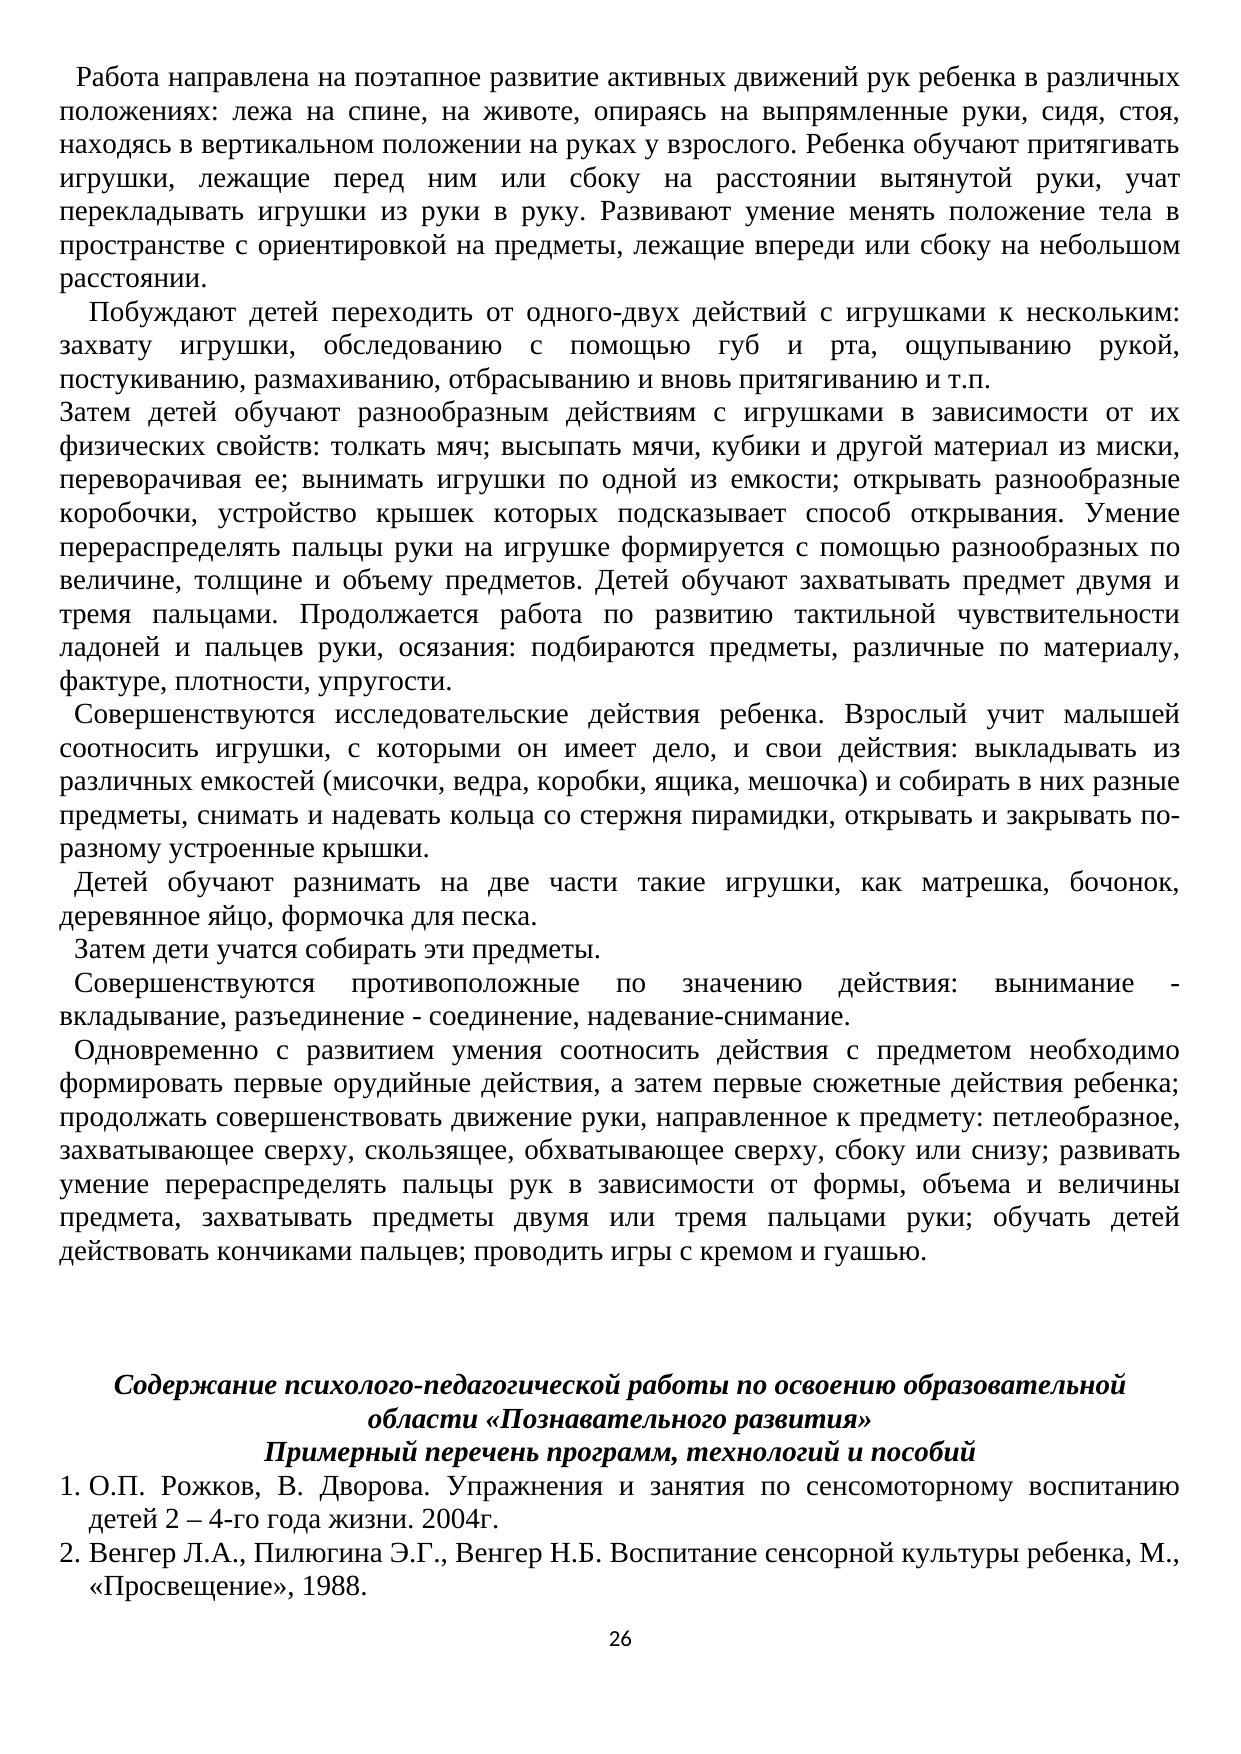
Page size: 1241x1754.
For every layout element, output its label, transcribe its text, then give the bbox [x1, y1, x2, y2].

text Работа направлена на поэтапное развитие активных движений рук ребенка в различных положениях: лежа на спине, на животе, опираясь на выпрямленные руки, сидя, стоя, находясь в вертикальном положении на руках у взрослого. Ребенка обучают притягивать игрушки, лежащие перед ним или сбоку на расстоянии вытянутой руки, учат перекладывать игрушки из руки в руку. Развивают умение менять положение тела в пространстве с ориентировкой на предметы, лежащие впереди или сбоку на небольшом расстоянии. [59, 59, 1181, 294]
text Примерный перечень программ, технологий и пособий [59, 1434, 1181, 1468]
text Затем детей обучают разнообразным действиям с игрушками в зависимости от их физических свойств: толкать мяч; высыпать мячи, кубики и другой материал из миски, переворачивая ее; вынимать игрушки по одной из емкости; открывать разнообразные коробочки, устройство крышек которых подсказывает способ открывания. Умение перераспределять пальцы руки на игрушке формируется с помощью разнообразных по величине, толщине и объему предметов. Детей обучают захватывать предмет двумя и тремя пальцами. Продолжается работа по развитию тактильной чувствительности ладоней и пальцев руки, осязания: подбираются предметы, различные по материалу, фактуре, плотности, упругости. [59, 394, 1181, 696]
list Венгер Л.А., Пилюгина Э.Г., Венгер Н.Б. Воспитание сенсорной культуры ребенка, М., «Просвещение», 1988. [59, 1535, 1181, 1602]
text Содержание психолого-педагогической работы по освоению образовательной области «Познавательного развития» [59, 1367, 1181, 1434]
text Совершенствуются противоположные по значению действия: вынимание - вкладывание, разъединение - соединение, надевание-снимание. [59, 965, 1181, 1032]
text Совершенствуются исследовательские действия ребенка. Взрослый учит малышей соотносить игрушки, с которыми он имеет дело, и свои действия: выкладывать из различных емкостей (мисочки, ведра, коробки, ящика, мешочка) и собирать в них разные предметы, снимать и надевать кольца со стержня пирамидки, открывать и закрывать по-разному устроенные крышки. [59, 696, 1181, 864]
text Затем дети учатся собирать эти предметы. [59, 931, 1181, 965]
list О.П. Рожков, В. Дворова. Упражнения и занятия по сенсомоторному воспитанию детей 2 – 4-го года жизни. 2004г. [59, 1468, 1181, 1535]
text Одновременно с развитием умения соотносить действия с предметом необходимо формировать первые орудийные действия, а затем первые сюжетные действия ребенка; продолжать совершенствовать движение руки, направленное к предмету: петлеобразное, захватывающее сверху, скользящее, обхватывающее сверху, сбоку или снизу; развивать умение перераспределять пальцы рук в зависимости от формы, объема и величины предмета, захватывать предметы двумя или тремя пальцами руки; обучать детей действовать кончиками пальцев; проводить игры с кремом и гуашью. [59, 1032, 1181, 1267]
text Побуждают детей переходить от одного-двух действий с игрушками к нескольким: захвату игрушки, обследованию с помощью губ и рта, ощупыванию рукой, постукиванию, размахиванию, отбрасыванию и вновь притягиванию и т.п. [59, 294, 1181, 394]
text Детей обучают разнимать на две части такие игрушки, как матрешка, бочонок, деревянное яйцо, формочка для песка. [59, 864, 1181, 931]
